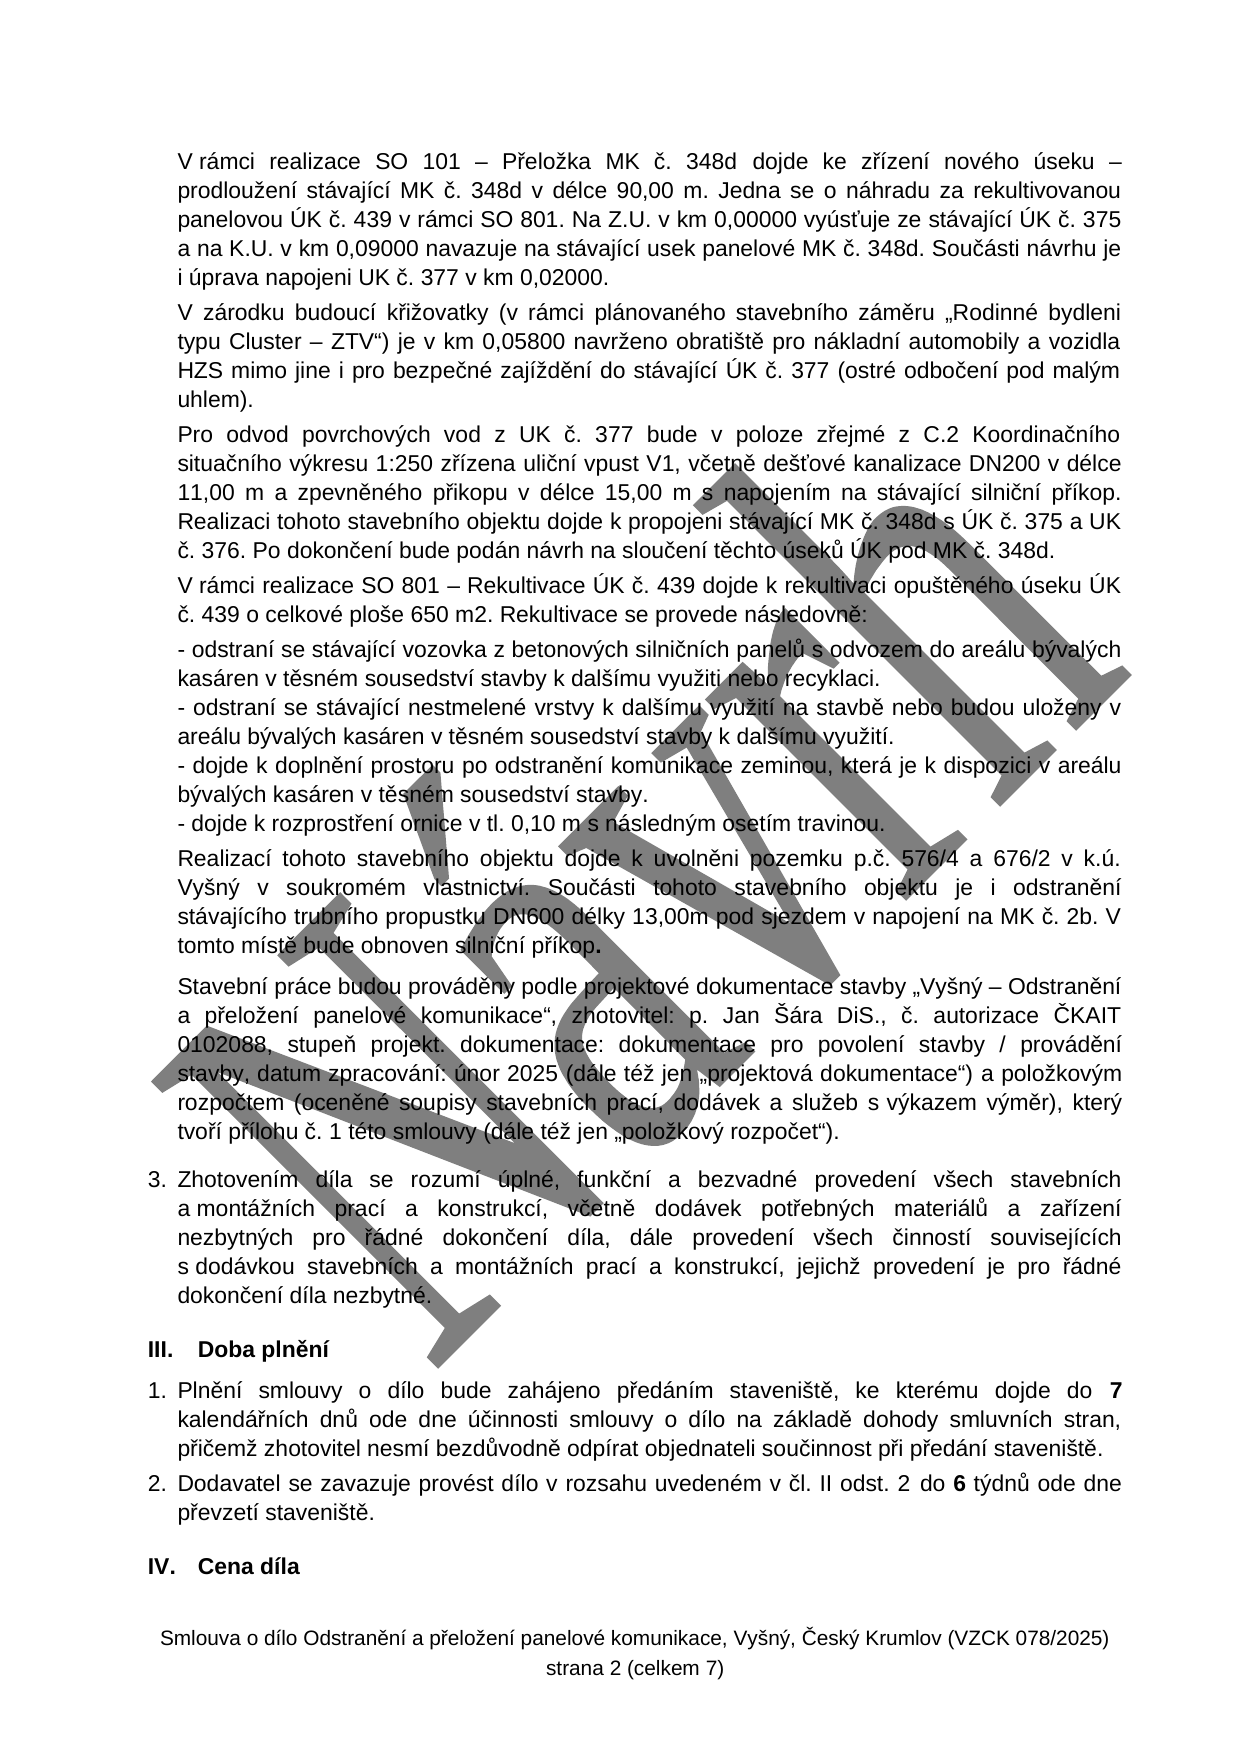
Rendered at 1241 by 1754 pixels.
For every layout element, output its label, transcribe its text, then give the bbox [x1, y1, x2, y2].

text Stavební práce budou prováděny podle projektové dokumentace stavby „Vyšný – Odstranění a přeložení panelové komunikace“, zhotovitel: p. Jan Šára DiS., č. autorizace ČKAIT 0102088, stupeň projekt. dokumentace: dokumentace pro povolení stavby / provádění stavby, datum zpracování: únor 2025 (dále též jen „projektová dokumentace“) a položkovým rozpočtem (oceněné soupisy stavebních prací, dodávek a služeb s výkazem výměr), který tvoří přílohu č. 1 této smlouvy (dále též jen „položkový rozpočet“). [177, 973, 1122, 1144]
text - odstraní se stávající vozovka z betonových silničních panelů s odvozem do areálu bývalých kasáren v těsném sousedství stavby k dalšímu využiti nebo recyklaci. [177, 636, 1122, 691]
text V zárodku budoucí křižovatky (v rámci plánovaného stavebního záměru „Rodinné bydleni typu Cluster – ZTV“) je v km 0,05800 navrženo obratiště pro nákladní automobily a vozidla HZS mimo jine i pro bezpečné zajíždění do stávající ÚK č. 377 (ostré odbočení pod malým uhlem). [177, 299, 1122, 412]
list Zhotovením díla se rozumí úplné, funkční a bezvadné provedení všech stavebních a montážních prací a konstrukcí, včetně dodávek potřebných materiálů a zařízení nezbytných pro řádné dokončení díla, dále provedení všech činností souvisejících s dodávkou stavebních a montážních prací a konstrukcí, jejichž provedení je pro řádné dokončení díla nezbytné. [148, 1166, 1122, 1308]
list Plnění smlouvy o dílo bude zahájeno předáním staveniště, ke kterému dojde do 7 kalendářních dnů ode dne účinnosti smlouvy o dílo na základě dohody smluvních stran, přičemž zhotovitel nesmí bezdůvodně odpírat objednateli součinnost při předání staveniště. [148, 1377, 1122, 1461]
text Pro odvod povrchových vod z UK č. 377 bude v poloze zřejmé z C.2 Koordinačního situačního výkresu 1:250 zřízena uliční vpust V1, včetně dešťové kanalizace DN200 v délce 11,00 m a zpevněného přikopu v délce 15,00 m s napojením na stávající silniční příkop. Realizaci tohoto stavebního objektu dojde k propojeni stávající MK č. 348d s ÚK č. 375 a UK č. 376. Po dokončení bude podán návrh na sloučení těchto úseků ÚK pod MK č. 348d. [177, 421, 1122, 563]
text - odstraní se stávající nestmelené vrstvy k dalšímu využití na stavbě nebo budou uloženy v areálu bývalých kasáren v těsném sousedství stavby k dalšímu využití. [177, 694, 1122, 749]
list Doba plnění [148, 1336, 1122, 1362]
text Realizací tohoto stavebního objektu dojde k uvolněni pozemku p.č. 576/4 a 676/2 v k.ú. Vyšný v soukromém vlastnictví. Součásti tohoto stavebního objektu je i odstranění stávajícího trubního propustku DN600 délky 13,00m pod sjezdem v napojení na MK č. 2b. V tomto místě bude obnoven silniční příkop. [177, 845, 1122, 958]
list Cena díla [148, 1553, 1122, 1579]
list Dodavatel se zavazuje provést dílo v rozsahu uvedeném v čl. II odst. 2 do 6 týdnů ode dne převzetí staveniště. [148, 1470, 1122, 1526]
text - dojde k doplnění prostoru po odstranění komunikace zeminou, která je k dispozici v areálu bývalých kasáren v těsném sousedství stavby. [177, 752, 1122, 807]
text V rámci realizace SO 101 – Přeložka MK č. 348d dojde ke zřízení nového úseku – prodloužení stávající MK č. 348d v délce 90,00 m. Jedna se o náhradu za rekultivovanou panelovou ÚK č. 439 v rámci SO 801. Na Z.U. v km 0,00000 vyúsťuje ze stávající ÚK č. 375 a na K.U. v km 0,09000 navazuje na stávající usek panelové MK č. 348d. Součásti návrhu je i úprava napojeni UK č. 377 v km 0,02000. [177, 148, 1122, 290]
text V rámci realizace SO 801 – Rekultivace ÚK č. 439 dojde k rekultivaci opuštěného úseku ÚK č. 439 o celkové ploše 650 m2. Rekultivace se provede následovně: [177, 572, 1122, 627]
text - dojde k rozprostření ornice v tl. 0,10 m s následným osetím travinou. [177, 810, 1122, 836]
